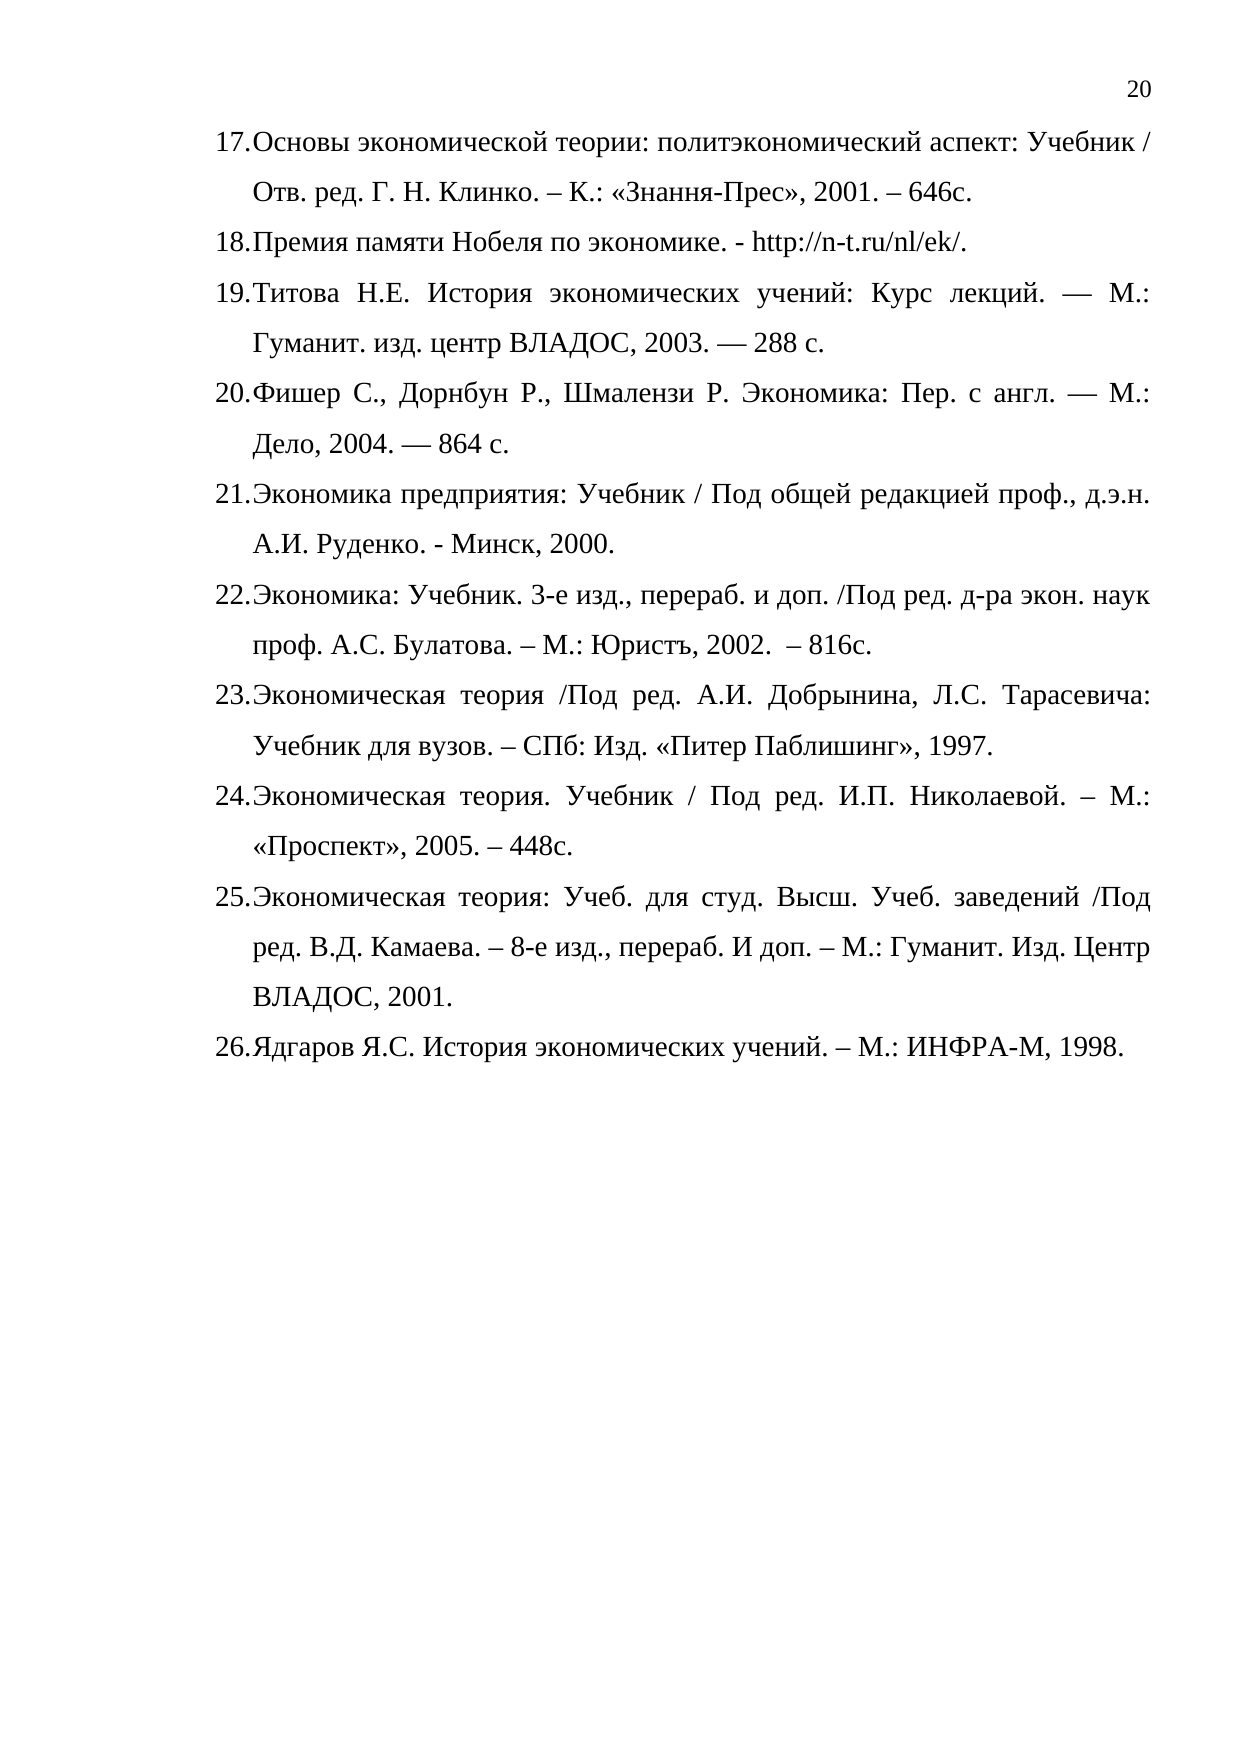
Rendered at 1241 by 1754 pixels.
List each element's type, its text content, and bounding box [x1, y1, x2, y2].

list Экономическая теория: Учеб. для студ. Высш. Учеб. заведений /Под ред. В.Д. Камаева. – 8-е изд., перераб. И доп. – М.: Гуманит. Изд. Центр ВЛАДОС, 2001. [215, 879, 1152, 1013]
list Основы экономической теории: политэкономический аспект: Учебник / Отв. ред. Г. Н. Клинко. – К.: «Знання-Прес», 2001. – 646с. [215, 124, 1152, 208]
list Ядгаров Я.С. История экономических учений. – М.: ИНФРА-М, 1998. [215, 1029, 1152, 1063]
list Экономическая теория. Учебник / Под ред. И.П. Николаевой. – М.: «Проспект», 2005. – 448с. [215, 778, 1152, 862]
list Экономика: Учебник. 3-е изд., перераб. и доп. /Под ред. д-ра экон. наук проф. А.С. Булатова. – М.: Юристъ, 2002. – 816с. [215, 577, 1152, 661]
list Фишер С., Дорнбун Р., Шмалензи Р. Экономика: Пер. с англ. — М.: Дело, 2004. — 864 с. [215, 376, 1152, 459]
list Премия памяти Нобеля по экономике. - http://n-t.ru/nl/ek/. [215, 224, 1152, 258]
list Титова Н.Е. История экономических учений: Курс лекций. — М.: Гуманит. изд. центр ВЛАДОС, 2003. — 288 с. [215, 275, 1152, 359]
list Экономика предприятия: Учебник / Под общей редакцией проф., д.э.н. А.И. Руденко. - Минск, 2000. [215, 476, 1152, 560]
list Экономическая теория /Под ред. А.И. Добрынина, Л.С. Тарасевича: Учебник для вузов. – СПб: Изд. «Питер Паблишинг», 1997. [215, 677, 1152, 761]
